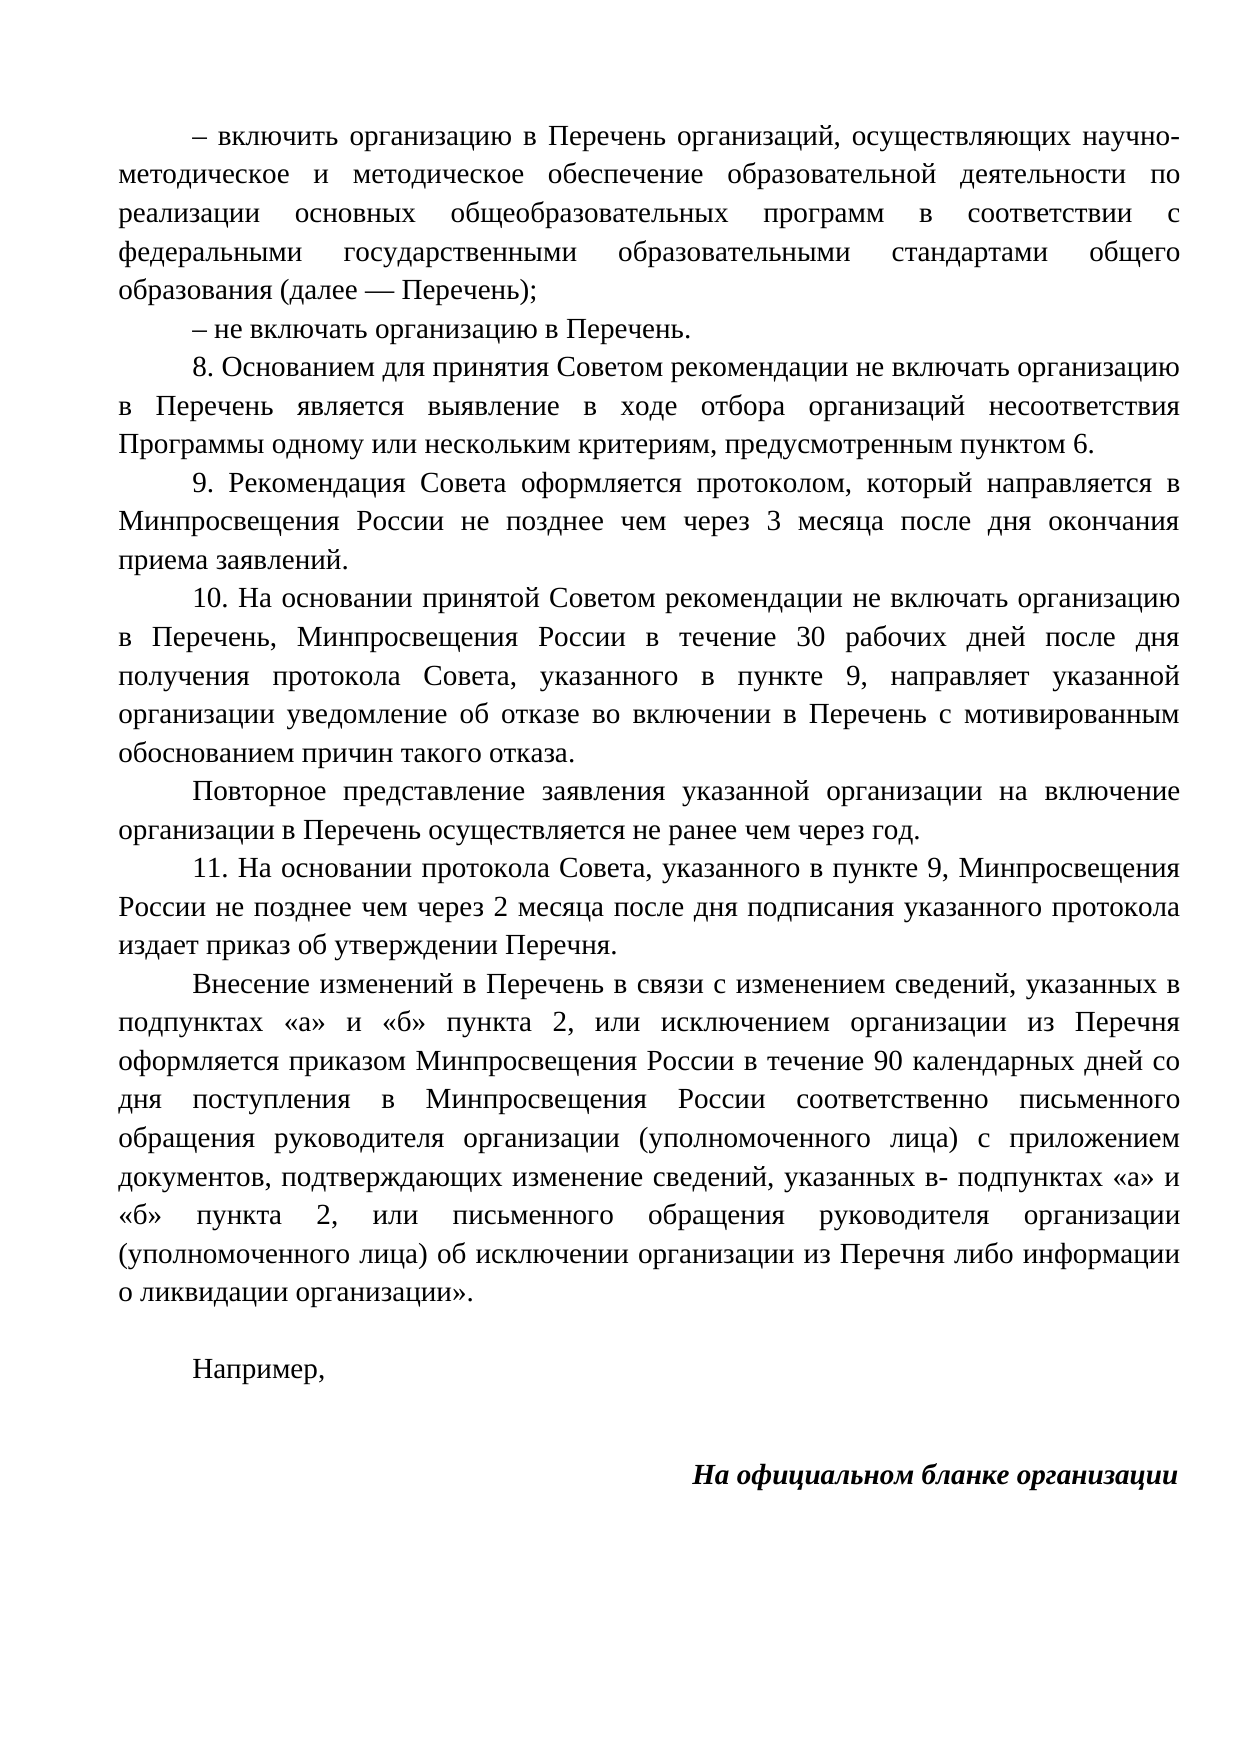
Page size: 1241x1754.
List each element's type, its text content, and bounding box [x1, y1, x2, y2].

list 10. На основании принятой Советом рекомендации не включать организацию в Перечень, Минпросвещения России в течение 30 рабочих дней после дня получения протокола Совета, указанного в пункте 9, направляет указанной организации уведомление об отказе во включении в Перечень с мотивированным обоснованием причин такого отказа. [118, 581, 1181, 768]
list 8. Основанием для принятия Советом рекомендации не включать организацию в Перечень является выявление в ходе отбора организаций несоответствия Программы одному или нескольким критериям, предусмотренным пунктом 6. [118, 349, 1181, 460]
list 9. Рекомендация Совета оформляется протоколом, который направляется в Минпросвещения России не позднее чем через 3 месяца после дня окончания приема заявлений. [118, 465, 1181, 576]
list Например, [118, 1351, 1181, 1385]
list – включить организацию в Перечень организаций, осуществляющих научно-методическое и методическое обеспечение образовательной деятельности по реализации основных общеобразовательных программ в соответствии с федеральными государственными образовательными стандартами общего образования (далее — Перечень); [118, 118, 1181, 306]
text На официальном бланке организации [118, 1457, 1181, 1491]
list Повторное представление заявления указанной организации на включение организации в Перечень осуществляется не ранее чем через год. [118, 773, 1181, 845]
list Внесение изменений в Перечень в связи с изменением сведений, указанных в подпунктах «а» и «б» пункта 2, или исключением организации из Перечня оформляется приказом Минпросвещения России в течение 90 календарных дней со дня поступления в Минпросвещения России соответственно письменного обращения руководителя организации (уполномоченного лица) с приложением документов, подтверждающих изменение сведений, указанных в- подпунктах «а» и «б» пункта 2, или письменного обращения руководителя организации (уполномоченного лица) об исключении организации из Перечня либо информации о ликвидации организации». [118, 966, 1181, 1308]
list 11. На основании протокола Совета, указанного в пункте 9, Минпросвещения России не позднее чем через 2 месяца после дня подписания указанного протокола издает приказ об утверждении Перечня. [118, 850, 1181, 961]
list – не включать организацию в Перечень. [118, 311, 1181, 344]
